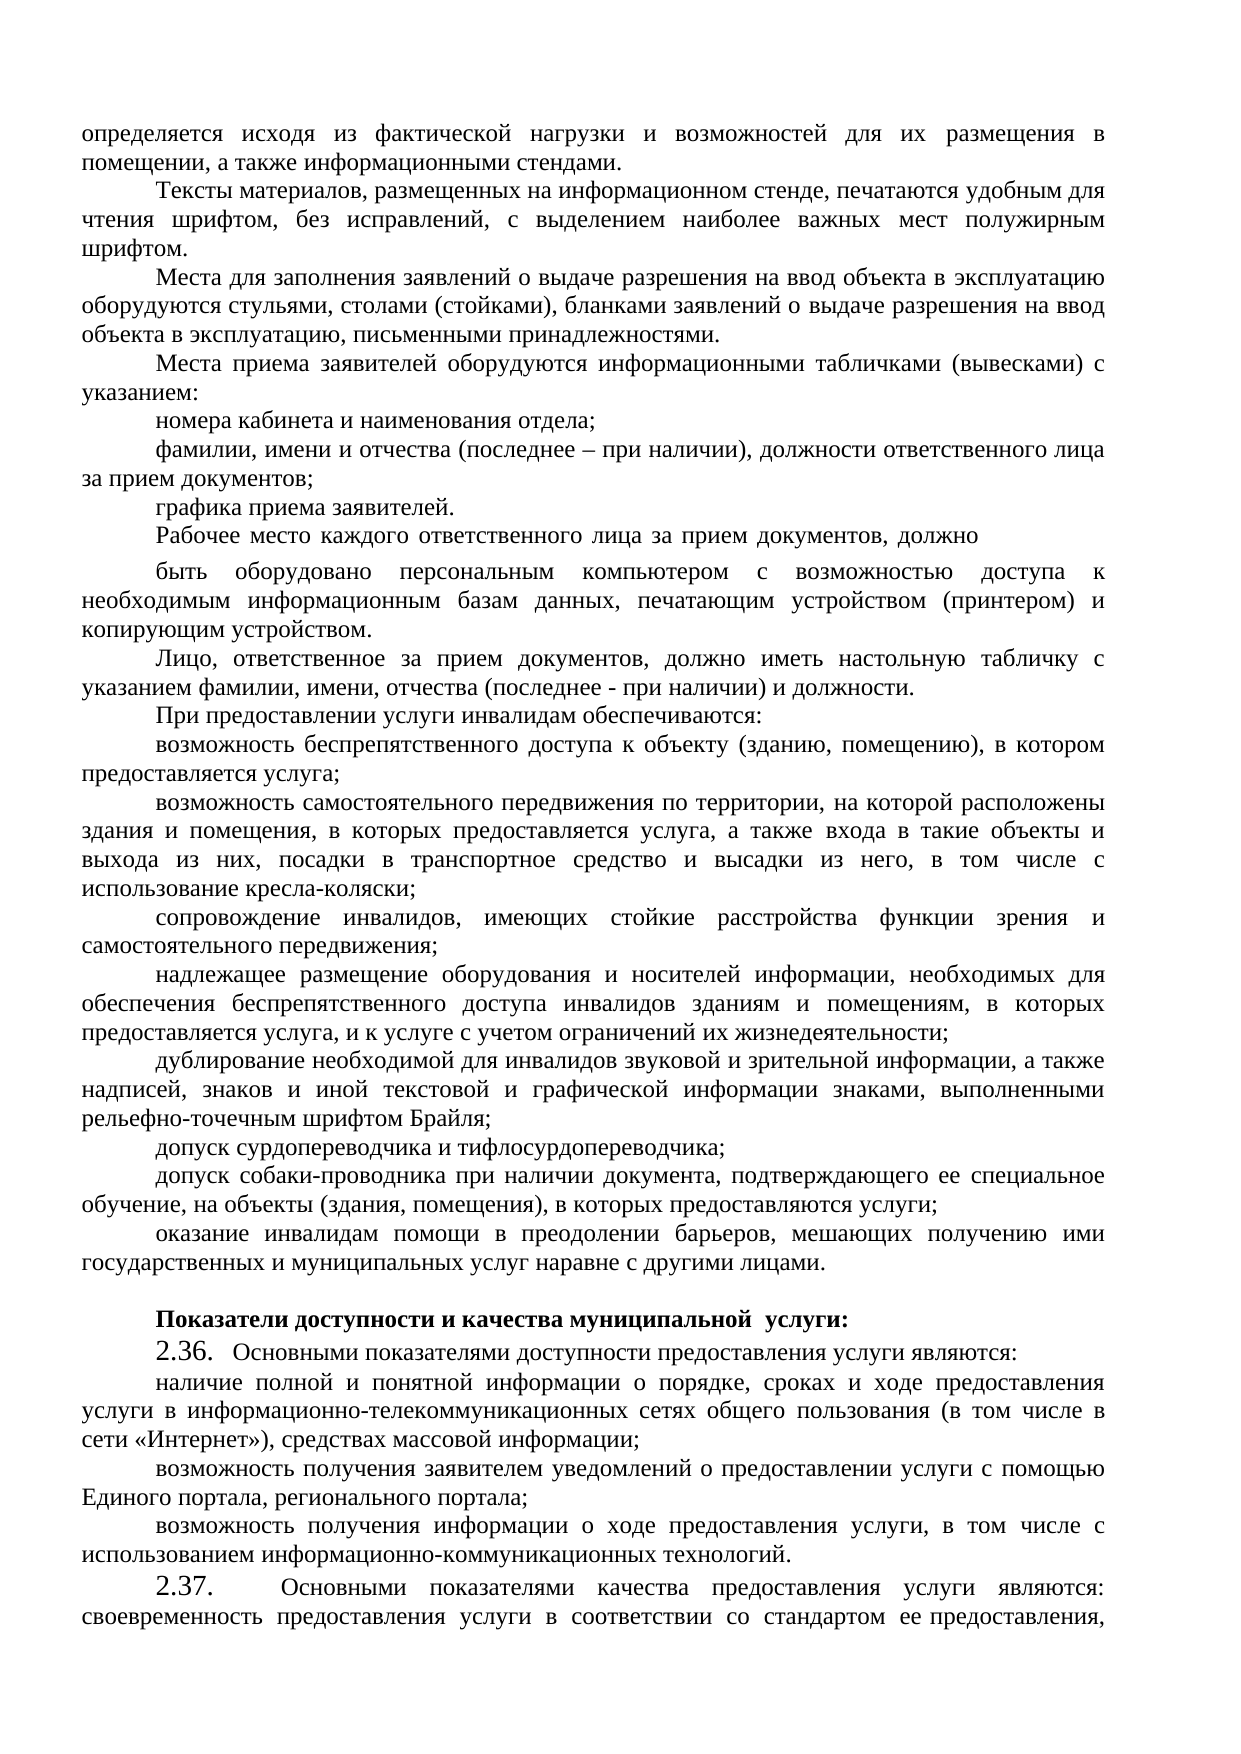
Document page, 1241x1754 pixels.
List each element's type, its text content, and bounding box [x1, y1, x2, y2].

text возможность самостоятельного передвижения по территории, на которой расположены здания и помещения, в которых предоставляется услуга, а также входа в такие объекты и выхода из них, посадки в транспортное средство и высадки из него, в том числе с использование кресла-коляски; [81, 787, 1105, 902]
text Места для заполнения заявлений о выдаче разрешения на ввод объекта в эксплуатацию оборудуются стульями, столами (стойками), бланками заявлений о выдаче разрешения на ввод объекта в эксплуатацию, письменными принадлежностями. [81, 262, 1105, 348]
text возможность получения информации о ходе предоставления услуги, в том числе с использованием информационно-коммуникационных технологий. [81, 1510, 1105, 1568]
text возможность беспрепятственного доступа к объекту (зданию, помещению), в котором предоставляется услуга; [81, 729, 1105, 787]
text сопровождение инвалидов, имеющих стойкие расстройства функции зрения и самостоятельного передвижения; [81, 902, 1105, 959]
text Лицо, ответственное за прием документов, должно иметь настольную табличку с указанием фамилии, имени, отчества (последнее - при наличии) и должности. [81, 643, 1105, 700]
text допуск собаки-проводника при наличии документа, подтверждающего ее специальное обучение, на объекты (здания, помещения), в которых предоставляются услуги; [81, 1160, 1105, 1218]
text Показатели доступности и качества муниципальной услуги: [81, 1304, 1105, 1333]
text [81, 118, 1105, 176]
text надлежащее размещение оборудования и носителей информации, необходимых для обеспечения беспрепятственного доступа инвалидов зданиям и помещениям, в которых предоставляется услуга, и к услуге с учетом ограничений их жизнедеятельности; [81, 959, 1105, 1045]
text допуск сурдопереводчика и тифлосурдопереводчика; [81, 1132, 1105, 1160]
text Тексты материалов, размещенных на информационном стенде, печатаются удобным для чтения шрифтом, без исправлений, с выделением наиболее важных мест полужирным шрифтом. [81, 176, 1105, 262]
text Места приема заявителей оборудуются информационными табличками (вывесками) с указанием: [81, 348, 1105, 406]
text фамилии, имени и отчества (последнее – при наличии), должности ответственного лица за прием документов; [81, 434, 1105, 492]
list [81, 1568, 1105, 1630]
text номера кабинета и наименования отдела; [81, 406, 1105, 434]
list Основными показателями доступности предоставления услуги являются: [81, 1333, 1105, 1366]
text оказание инвалидам помощи в преодолении барьеров, мешающих получению ими государственных и муниципальных услуг наравне с другими лицами. [81, 1218, 1105, 1275]
text наличие полной и понятной информации о порядке, сроках и ходе предоставления услуги в информационно-телекоммуникационных сетях общего пользования (в том числе в сети «Интернет»), средствах массовой информации; [81, 1367, 1105, 1453]
text При предоставлении услуги инвалидам обеспечиваются: [81, 700, 1105, 729]
text дублирование необходимой для инвалидов звуковой и зрительной информации, а также надписей, знаков и иной текстовой и графической информации знаками, выполненными рельефно-точечным шрифтом Брайля; [81, 1045, 1105, 1132]
text Рабочее место каждого ответственного лица за прием документов, должно [81, 521, 1105, 549]
text быть оборудовано персональным компьютером с возможностью доступа к необходимым информационным базам данных, печатающим устройством (принтером) и копирующим устройством. [81, 556, 1105, 643]
text графика приема заявителей. [81, 492, 1105, 521]
text возможность получения заявителем уведомлений о предоставлении услуги с помощью Единого портала, регионального портала; [81, 1453, 1105, 1510]
